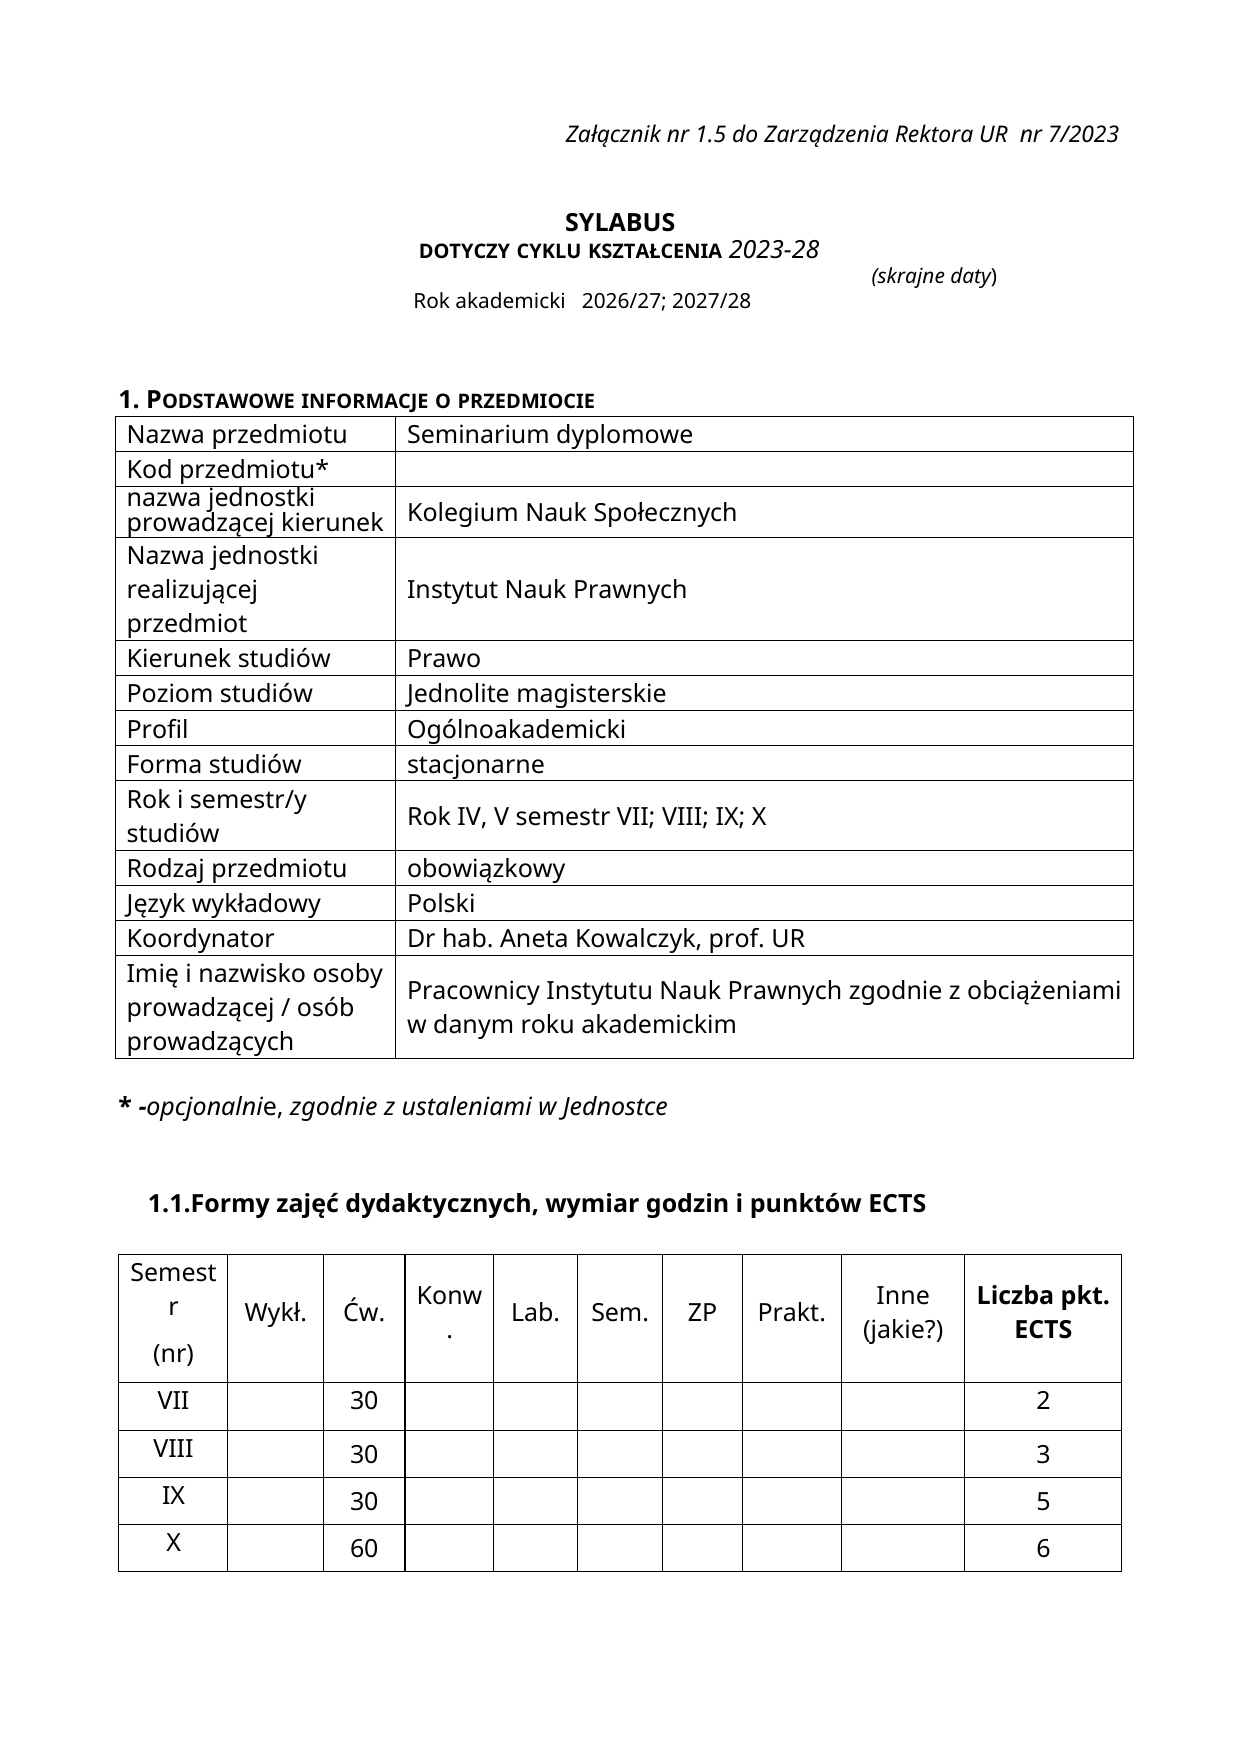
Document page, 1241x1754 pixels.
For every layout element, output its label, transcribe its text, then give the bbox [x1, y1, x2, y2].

table_cell [578, 1478, 662, 1524]
text SYLABUS [118, 204, 1122, 238]
table_header Wykł. [228, 1255, 323, 1382]
table_header Sem. [578, 1255, 662, 1382]
table_cell [494, 1478, 577, 1524]
table_cell [228, 1383, 323, 1429]
table_cell [494, 1383, 577, 1429]
table_header Lab. [494, 1255, 577, 1382]
table_cell [842, 1431, 964, 1477]
table_cell [842, 1478, 964, 1524]
text Załącznik nr 1.5 do Zarządzenia Rektora UR nr 7/2023 [118, 118, 1122, 149]
table_cell Pracownicy Instytutu Nauk Prawnych zgodnie z obciążeniami w danym roku akademickim [396, 956, 1133, 1058]
text 1. Podstawowe informacje o przedmiocie [118, 381, 1122, 416]
table_cell [578, 1383, 662, 1429]
text Rok akademicki 2026/27; 2027/28 [118, 288, 1122, 313]
table_cell [406, 1383, 493, 1429]
table_cell Jednolite magisterskie [396, 676, 1133, 710]
table_cell 2 [965, 1383, 1121, 1429]
table_header Semestr (nr) [119, 1255, 227, 1382]
table_cell [578, 1525, 662, 1571]
table_cell Kolegium Nauk Społecznych [396, 487, 1133, 537]
table_header Seminarium dyplomowe [396, 417, 1133, 451]
table_header Liczba pkt. ECTS [965, 1255, 1121, 1382]
table_cell Prawo [396, 641, 1133, 675]
text 1.1.Formy zajęć dydaktycznych, wymiar godzin i punktów ECTS [148, 1186, 1122, 1220]
table_cell 30 [324, 1478, 404, 1524]
table_cell [396, 452, 1133, 486]
table_cell Kierunek studiów [116, 641, 395, 675]
table_cell Ogólnoakademicki [396, 711, 1133, 745]
table_cell [406, 1431, 493, 1477]
table_cell [663, 1431, 742, 1477]
table_cell [228, 1478, 323, 1524]
table_cell nazwa jednostki prowadzącej kierunek [116, 487, 395, 537]
table_cell Język wykładowy [116, 886, 395, 920]
table_cell 3 [965, 1431, 1121, 1477]
table_cell X [119, 1525, 227, 1571]
table_cell Poziom studiów [116, 676, 395, 710]
table_cell [842, 1383, 964, 1429]
table_cell Rodzaj przedmiotu [116, 851, 395, 885]
table_cell Imię i nazwisko osoby prowadzącej / osób prowadzących [116, 956, 395, 1058]
table_cell [743, 1478, 841, 1524]
table_cell IX [119, 1478, 227, 1524]
table_cell Koordynator [116, 921, 395, 955]
table_cell [743, 1431, 841, 1477]
table_cell Profil [116, 711, 395, 745]
table_header Inne (jakie?) [842, 1255, 964, 1382]
table_header Ćw. [324, 1255, 404, 1382]
table_cell [578, 1431, 662, 1477]
table_cell [494, 1431, 577, 1477]
table_cell [406, 1525, 493, 1571]
table_cell Instytut Nauk Prawnych [396, 538, 1133, 640]
table_cell VII [119, 1383, 227, 1429]
table_cell [228, 1525, 323, 1571]
table_cell 60 [324, 1525, 404, 1571]
table_cell Rok IV, V semestr VII; VIII; IX; X [396, 781, 1133, 849]
table_cell Forma studiów [116, 746, 395, 780]
table_header Nazwa przedmiotu [116, 417, 395, 451]
table_cell [842, 1525, 964, 1571]
table_cell Polski [396, 886, 1133, 920]
table_cell Kod przedmiotu* [116, 452, 395, 486]
table_cell Rok i semestr/y studiów [116, 781, 395, 849]
table_cell stacjonarne [396, 746, 1133, 780]
table_cell [663, 1478, 742, 1524]
text * -opcjonalnie, zgodnie z ustaleniami w Jednostce [118, 1088, 1122, 1122]
table_cell [406, 1478, 493, 1524]
table_cell [663, 1525, 742, 1571]
table_cell Nazwa jednostki realizującej przedmiot [116, 538, 395, 640]
table_cell 5 [965, 1478, 1121, 1524]
table_cell [228, 1431, 323, 1477]
table_cell 30 [324, 1431, 404, 1477]
table_cell [743, 1383, 841, 1429]
table_cell [663, 1383, 742, 1429]
table_header Konw. [406, 1255, 493, 1382]
table_header Prakt. [743, 1255, 841, 1382]
table_header ZP [663, 1255, 742, 1382]
text dotyczy cyklu kształcenia 2023-28 [118, 238, 1122, 263]
table_cell 6 [965, 1525, 1121, 1571]
table_cell 30 [324, 1383, 404, 1429]
table_cell [743, 1525, 841, 1571]
table_cell Dr hab. Aneta Kowalczyk, prof. UR [396, 921, 1133, 955]
table_cell obowiązkowy [396, 851, 1133, 885]
table_cell [494, 1525, 577, 1571]
table_cell VIII [119, 1431, 227, 1477]
text (skrajne daty) [118, 263, 1122, 288]
